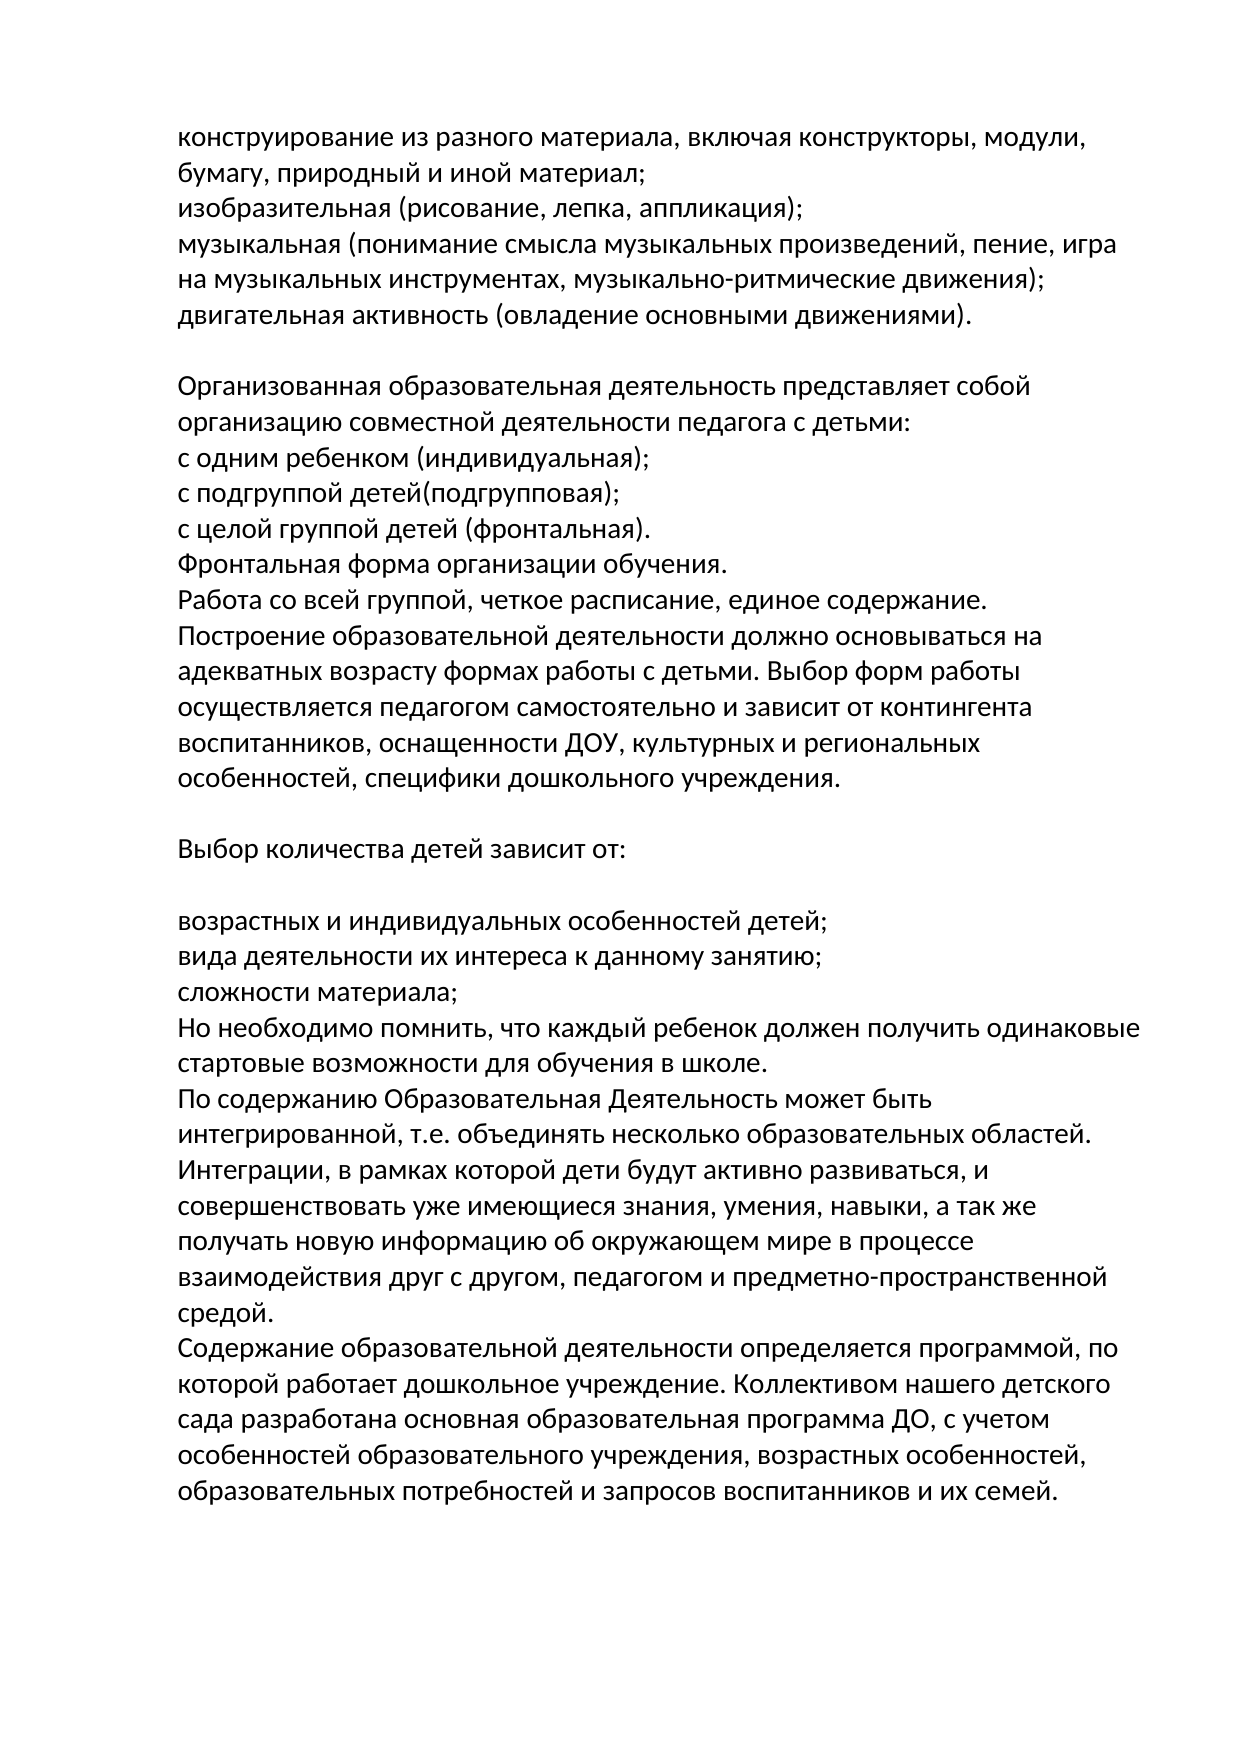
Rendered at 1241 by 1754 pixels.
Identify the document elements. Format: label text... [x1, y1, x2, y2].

text с одним ребенком (индивидуальная); [177, 439, 1152, 474]
text Но необходимо помнить, что каждый ребенок должен получить одинаковые стартовые возможности для обучения в школе. [177, 1009, 1152, 1080]
text Построение образовательной деятельности должно основываться на адекватных возрасту формах работы с детьми. Выбор форм работы осуществляется педагогом самостоятельно и зависит от контингента воспитанников, оснащенности ДОУ, культурных и региональных особенностей, специфики дошкольного учреждения. [177, 617, 1152, 795]
text сложности материала; [177, 973, 1152, 1009]
text Содержание образовательной деятельности определяется программой, по которой работает дошкольное учреждение. Коллективом нашего детского сада разработана основная образовательная программа ДО, с учетом особенностей образовательного учреждения, возрастных особенностей, образовательных потребностей и запросов воспитанников и их семей. [177, 1329, 1152, 1507]
text По содержанию Образовательная Деятельность может быть интегрированной, т.е. объединять несколько образовательных областей. Интеграции, в рамках которой дети будут активно развиваться, и совершенствовать уже имеющиеся знания, умения, навыки, а так же получать новую информацию об окружающем мире в процессе взаимодействия друг с другом, педагогом и предметно-пространственной средой. [177, 1080, 1152, 1329]
text Работа со всей группой, четкое расписание, единое содержание. [177, 581, 1152, 617]
text с подгруппой детей(подгрупповая); [177, 474, 1152, 510]
text вида деятельности их интереса к данному занятию; [177, 937, 1152, 973]
text двигательная активность (овладение основными движениями). [177, 296, 1152, 332]
text конструирование из разного материала, включая конструкторы, модули, бумагу, природный и иной материал; [177, 118, 1152, 189]
text возрастных и индивидуальных особенностей детей; [177, 902, 1152, 937]
text изобразительная (рисование, лепка, аппликация); [177, 189, 1152, 225]
text Фронтальная форма организации обучения. [177, 546, 1152, 581]
text Выбор количества детей зависит от: [177, 831, 1152, 866]
text Организованная образовательная деятельность представляет собой организацию совместной деятельности педагога с детьми: [177, 367, 1152, 439]
text с целой группой детей (фронтальная). [177, 510, 1152, 546]
text музыкальная (понимание смысла музыкальных произведений, пение, игра на музыкальных инструментах, музыкально-ритмические движения); [177, 225, 1152, 296]
